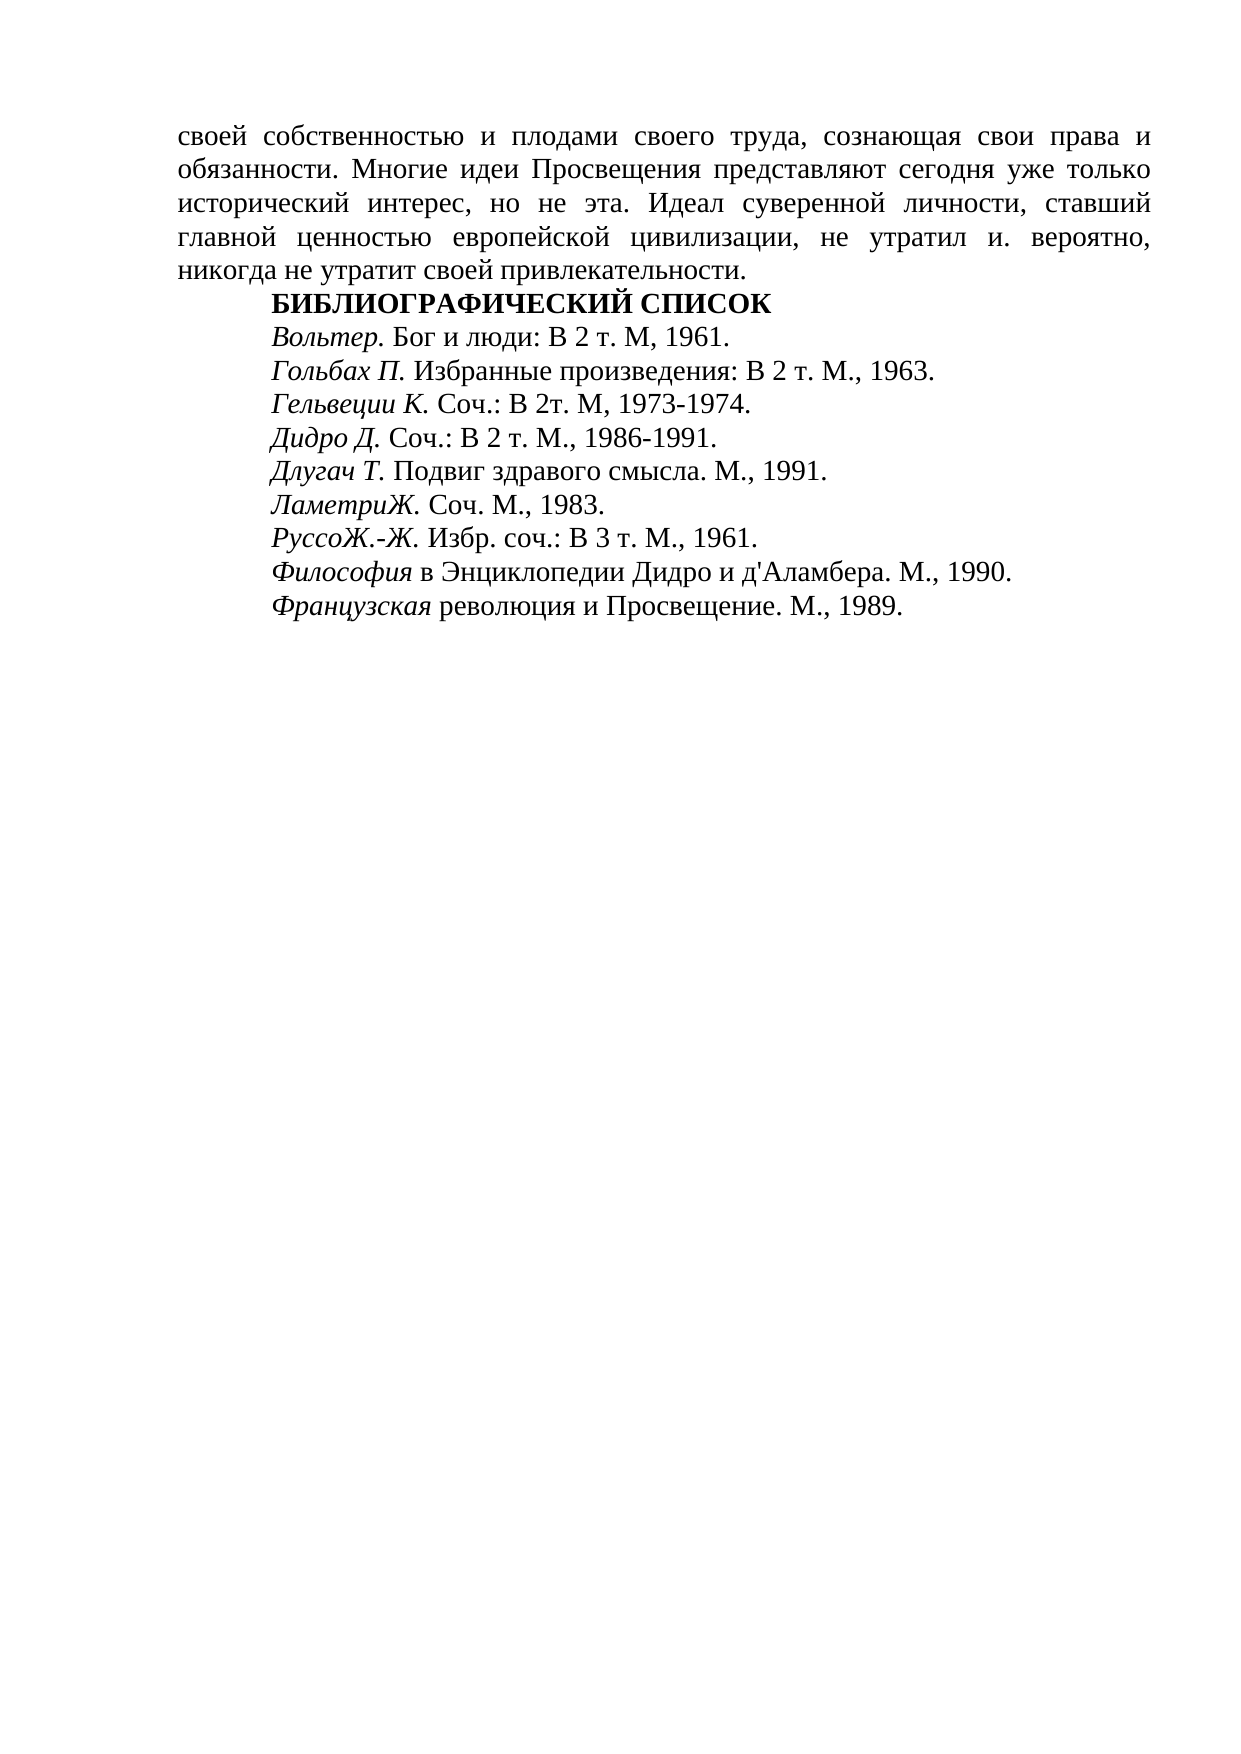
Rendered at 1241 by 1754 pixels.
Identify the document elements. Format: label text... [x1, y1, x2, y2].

text Французская революция и Просвещение. М., 1989. [177, 588, 1152, 621]
text Гольбах П. Избранные произведения: В 2 т. М., 1963. [177, 353, 1152, 386]
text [177, 118, 1152, 286]
text РуссоЖ.-Ж. Избр. соч.: В 3 т. М., 1961. [177, 521, 1152, 554]
text Гельвеции К. Соч.: В 2т. М, 1973-1974. [177, 386, 1152, 420]
text БИБЛИОГРАФИЧЕСКИЙ СПИСОК [177, 286, 1152, 319]
text Дидро Д. Соч.: В 2 т. М., 1986-1991. [177, 420, 1152, 453]
text Вольтер. Бог и люди: В 2 т. М, 1961. [177, 319, 1152, 353]
text Философия в Энциклопедии Дидро и д'Аламбера. М., 1990. [177, 554, 1152, 588]
text Длугач Т. Подвиг здравого смысла. М., 1991. [177, 453, 1152, 487]
text ЛаметриЖ. Соч. М., 1983. [177, 487, 1152, 521]
